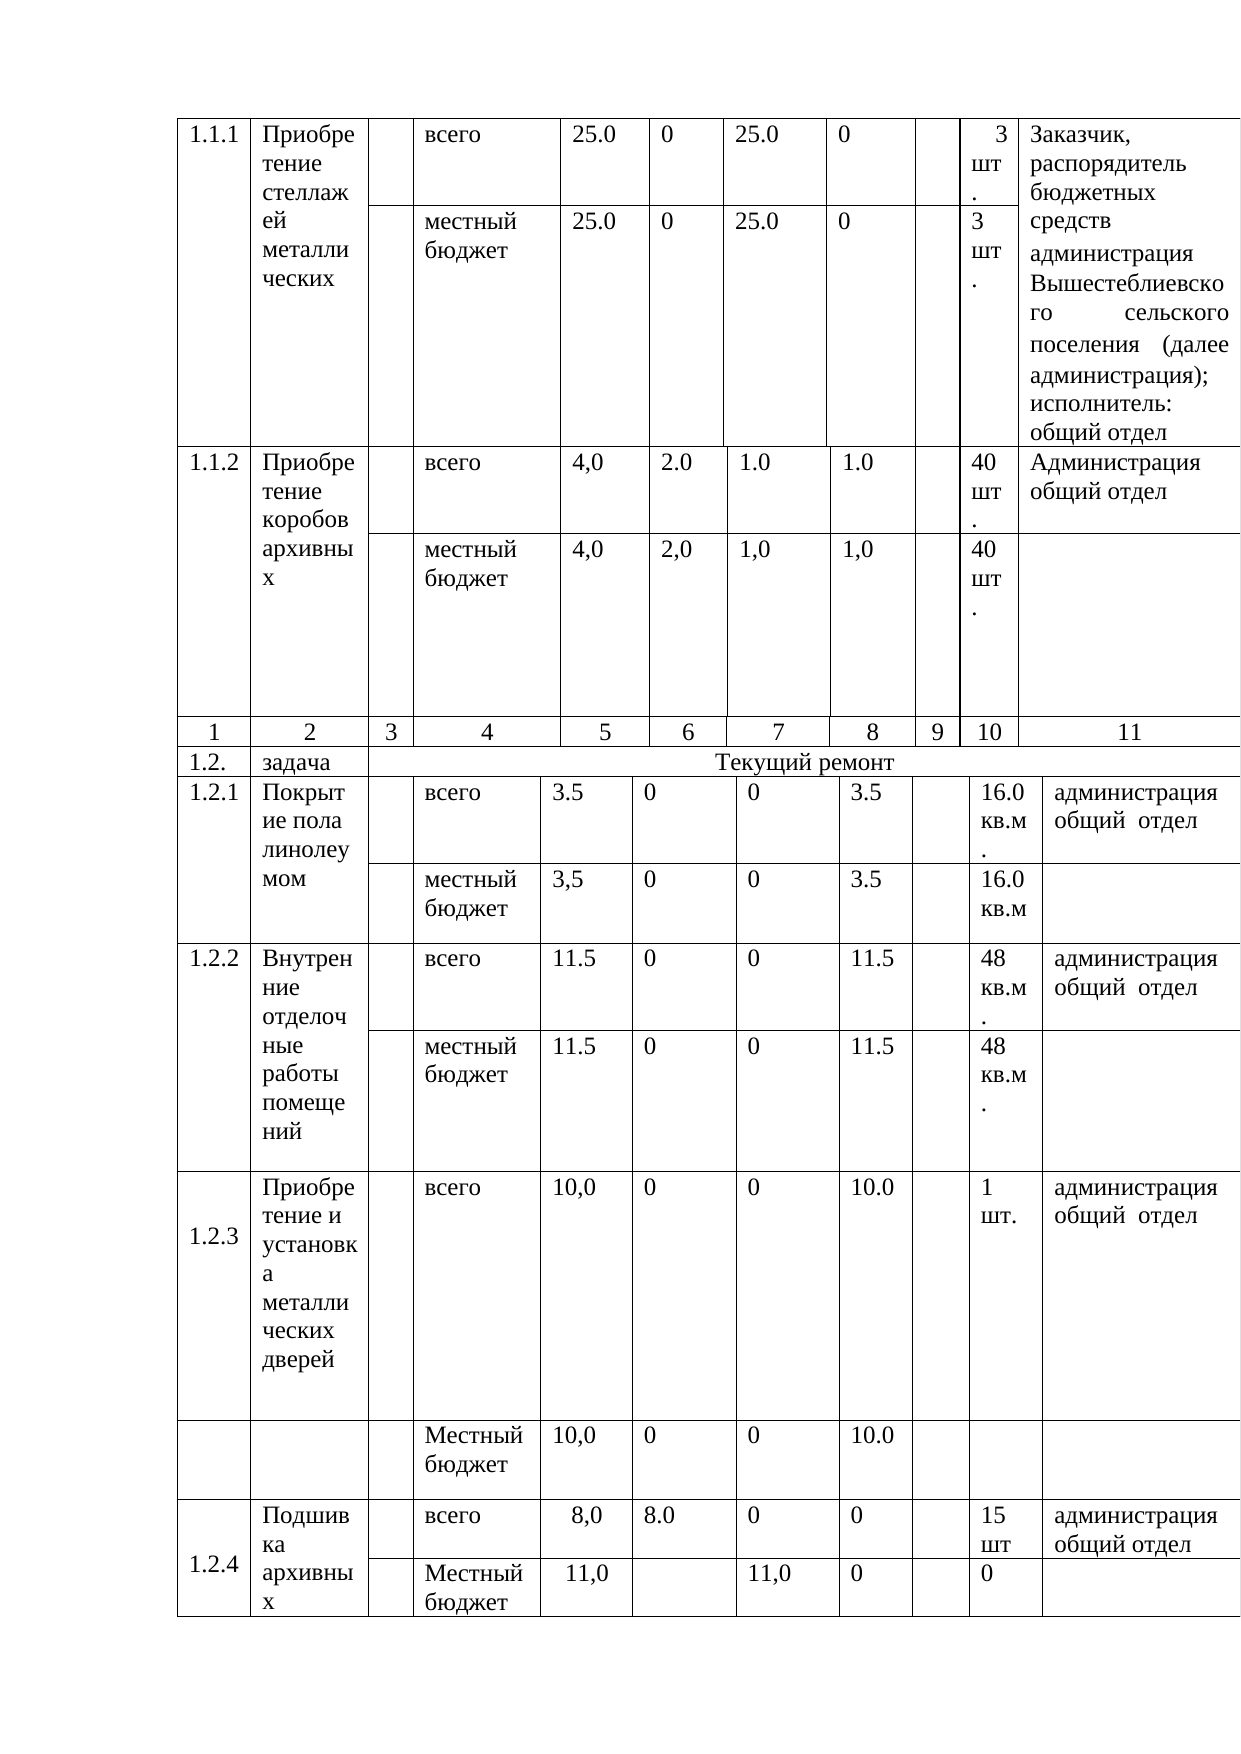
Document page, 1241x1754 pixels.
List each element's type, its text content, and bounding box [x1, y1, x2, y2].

table_cell 25.0 [724, 119, 826, 205]
table_cell [369, 1421, 413, 1499]
table_cell [916, 206, 959, 446]
table_cell 11.5 [840, 944, 912, 1030]
table_cell 0 [737, 1421, 839, 1499]
table_cell 0 [633, 1421, 736, 1499]
table_cell 11.5 [840, 1031, 912, 1171]
table_cell администрация общий отдел [1043, 777, 1240, 863]
table_cell всего [414, 777, 540, 863]
table_cell 0 [633, 864, 736, 942]
table_cell [178, 1421, 250, 1499]
table_cell [369, 1559, 413, 1616]
table_cell [913, 777, 969, 863]
table_cell 11.5 [541, 944, 632, 1030]
table_cell 4,0 [561, 447, 649, 533]
table_cell 1 шт. [970, 1172, 1042, 1419]
table_cell [369, 1031, 413, 1171]
table_cell 16.0 кв.м. [970, 777, 1042, 863]
table_cell 1.1.2 [178, 447, 250, 716]
table_cell 9 [916, 717, 959, 746]
table_cell Местный бюджет [414, 1559, 540, 1616]
table_cell [913, 864, 969, 942]
table_cell администрацияобщий отдел [1043, 1172, 1240, 1419]
table_cell [1043, 1031, 1240, 1171]
table_cell Приобретение коробов архивных [251, 447, 368, 716]
table_cell [916, 119, 959, 205]
table_cell [916, 534, 959, 716]
table_cell 4 [414, 717, 560, 746]
table_cell 25.0 [724, 206, 826, 446]
table_cell 3.5 [840, 777, 912, 863]
table_cell [913, 1421, 969, 1499]
table_cell [913, 1172, 969, 1419]
table_cell 1,0 [728, 534, 830, 716]
table_cell всего [414, 944, 540, 1030]
table_cell [913, 1031, 969, 1171]
table_cell Администрация общий отдел [1019, 447, 1240, 533]
table_cell [369, 1172, 413, 1419]
table_cell 3,5 [541, 864, 632, 942]
table_cell [913, 1559, 969, 1616]
table_cell 3 шт. [961, 119, 1018, 205]
table_cell 11 [1019, 717, 1240, 746]
table_cell 8.0 [633, 1500, 736, 1557]
table_cell [369, 944, 413, 1030]
table_cell [1019, 534, 1240, 716]
table_cell 0 [737, 944, 839, 1030]
table_cell 1.0 [728, 447, 830, 533]
table_cell 1.2.2 [178, 944, 250, 1171]
table_cell [369, 777, 413, 863]
table_cell 2.0 [650, 447, 727, 533]
table_cell 10.0 [840, 1172, 912, 1419]
table_cell 1.2.4 [178, 1500, 250, 1616]
table_cell 15 шт [970, 1500, 1042, 1557]
table_cell Заказчик, распорядитель бюджетных средств администрация Вышестеблиевского сельского поселения (далее администрация); исполнитель: общий отдел [1019, 119, 1240, 446]
table_cell Местный бюджет [414, 1421, 540, 1499]
table_cell 1.0 [831, 447, 915, 533]
table_cell 7 [727, 717, 829, 746]
table_cell [369, 206, 413, 446]
table_cell 48 кв.м. [970, 1031, 1042, 1171]
table_cell [1043, 1421, 1240, 1499]
table_cell 0 [737, 777, 839, 863]
table_cell 10.0 [840, 1421, 912, 1499]
table_cell 1.2.1 [178, 777, 250, 942]
table_cell 8 [830, 717, 915, 746]
table_cell всего [414, 1172, 540, 1419]
table_cell [369, 1500, 413, 1557]
table_cell 10 [961, 717, 1018, 746]
table_cell 8,0 [541, 1500, 632, 1557]
table_cell [913, 1500, 969, 1557]
table_cell всего [414, 1500, 540, 1557]
table_cell 3 шт. [961, 206, 1018, 446]
table_cell Подшивка архивных документов и формирование описей [251, 1500, 368, 1616]
table_cell 1.2. [178, 747, 250, 776]
table_cell [369, 447, 413, 533]
table_cell 11,0 [737, 1559, 839, 1616]
table_cell 4,0 [561, 534, 649, 716]
table_cell 2,0 [650, 534, 727, 716]
table_cell 1 [178, 717, 250, 746]
table_cell 0 [737, 864, 839, 942]
table_cell 6 [650, 717, 726, 746]
table_cell [1043, 864, 1240, 942]
table_cell [369, 864, 413, 942]
table_cell местный бюджет [414, 534, 560, 716]
table_cell 0 [737, 1172, 839, 1419]
table_cell 0 [633, 1172, 736, 1419]
table_cell 10,0 [541, 1172, 632, 1419]
table_cell 0 [827, 206, 915, 446]
table_cell 0 [633, 944, 736, 1030]
table_cell 16.0 кв.м [970, 864, 1042, 942]
table_cell 0 [970, 1559, 1042, 1616]
table_cell [1043, 1559, 1240, 1616]
table_cell задача [251, 747, 368, 776]
table_cell [369, 119, 413, 205]
table_cell 2 [251, 717, 368, 746]
table_cell местный бюджет [414, 206, 560, 446]
table_cell 3.5 [840, 864, 912, 942]
table_cell администрация общий отдел [1043, 1500, 1240, 1557]
table_cell [916, 447, 959, 533]
table_cell Текущий ремонт [369, 747, 1240, 776]
table_cell 0 [737, 1031, 839, 1171]
table_cell 1,0 [831, 534, 915, 716]
table_cell администрация общий отдел [1043, 944, 1240, 1030]
table_cell [633, 1559, 736, 1616]
table_cell 0 [827, 119, 915, 205]
table_cell 0 [840, 1500, 912, 1557]
table_cell 40 шт. [961, 534, 1018, 716]
table_cell 11,0 [541, 1559, 632, 1616]
table_cell местный бюджет [414, 1031, 540, 1171]
table_cell Приобретение и установка металлических дверей [251, 1172, 368, 1419]
table_cell Покрытие пола линолеумом [251, 777, 368, 942]
table_cell Приобретение стеллажей металлических [251, 119, 368, 446]
table_cell 0 [633, 1031, 736, 1171]
table_cell 25.0 [561, 119, 649, 205]
table_cell 25.0 [561, 206, 649, 446]
table_cell 0 [840, 1559, 912, 1616]
table_cell 48 кв.м. [970, 944, 1042, 1030]
table_cell 0 [650, 206, 723, 446]
table_cell 3 [369, 717, 413, 746]
table_cell Внутренние отделочные работы помещений [251, 944, 368, 1171]
table_cell 11.5 [541, 1031, 632, 1171]
table_cell 5 [561, 717, 649, 746]
table_cell [913, 944, 969, 1030]
table_cell 3.5 [541, 777, 632, 863]
table_cell всего [414, 447, 560, 533]
table_cell 0 [633, 777, 736, 863]
table_cell 1.1.1 [178, 119, 250, 446]
table_cell 1.2.3 [178, 1172, 250, 1419]
table_cell 40 шт. [961, 447, 1018, 533]
table_cell 10,0 [541, 1421, 632, 1499]
table_cell [970, 1421, 1042, 1499]
table_cell местный бюджет [414, 864, 540, 942]
table_cell [369, 534, 413, 716]
table_cell всего [414, 119, 560, 205]
table_cell [251, 1421, 368, 1499]
table_cell 0 [737, 1500, 839, 1557]
table_cell 0 [650, 119, 723, 205]
